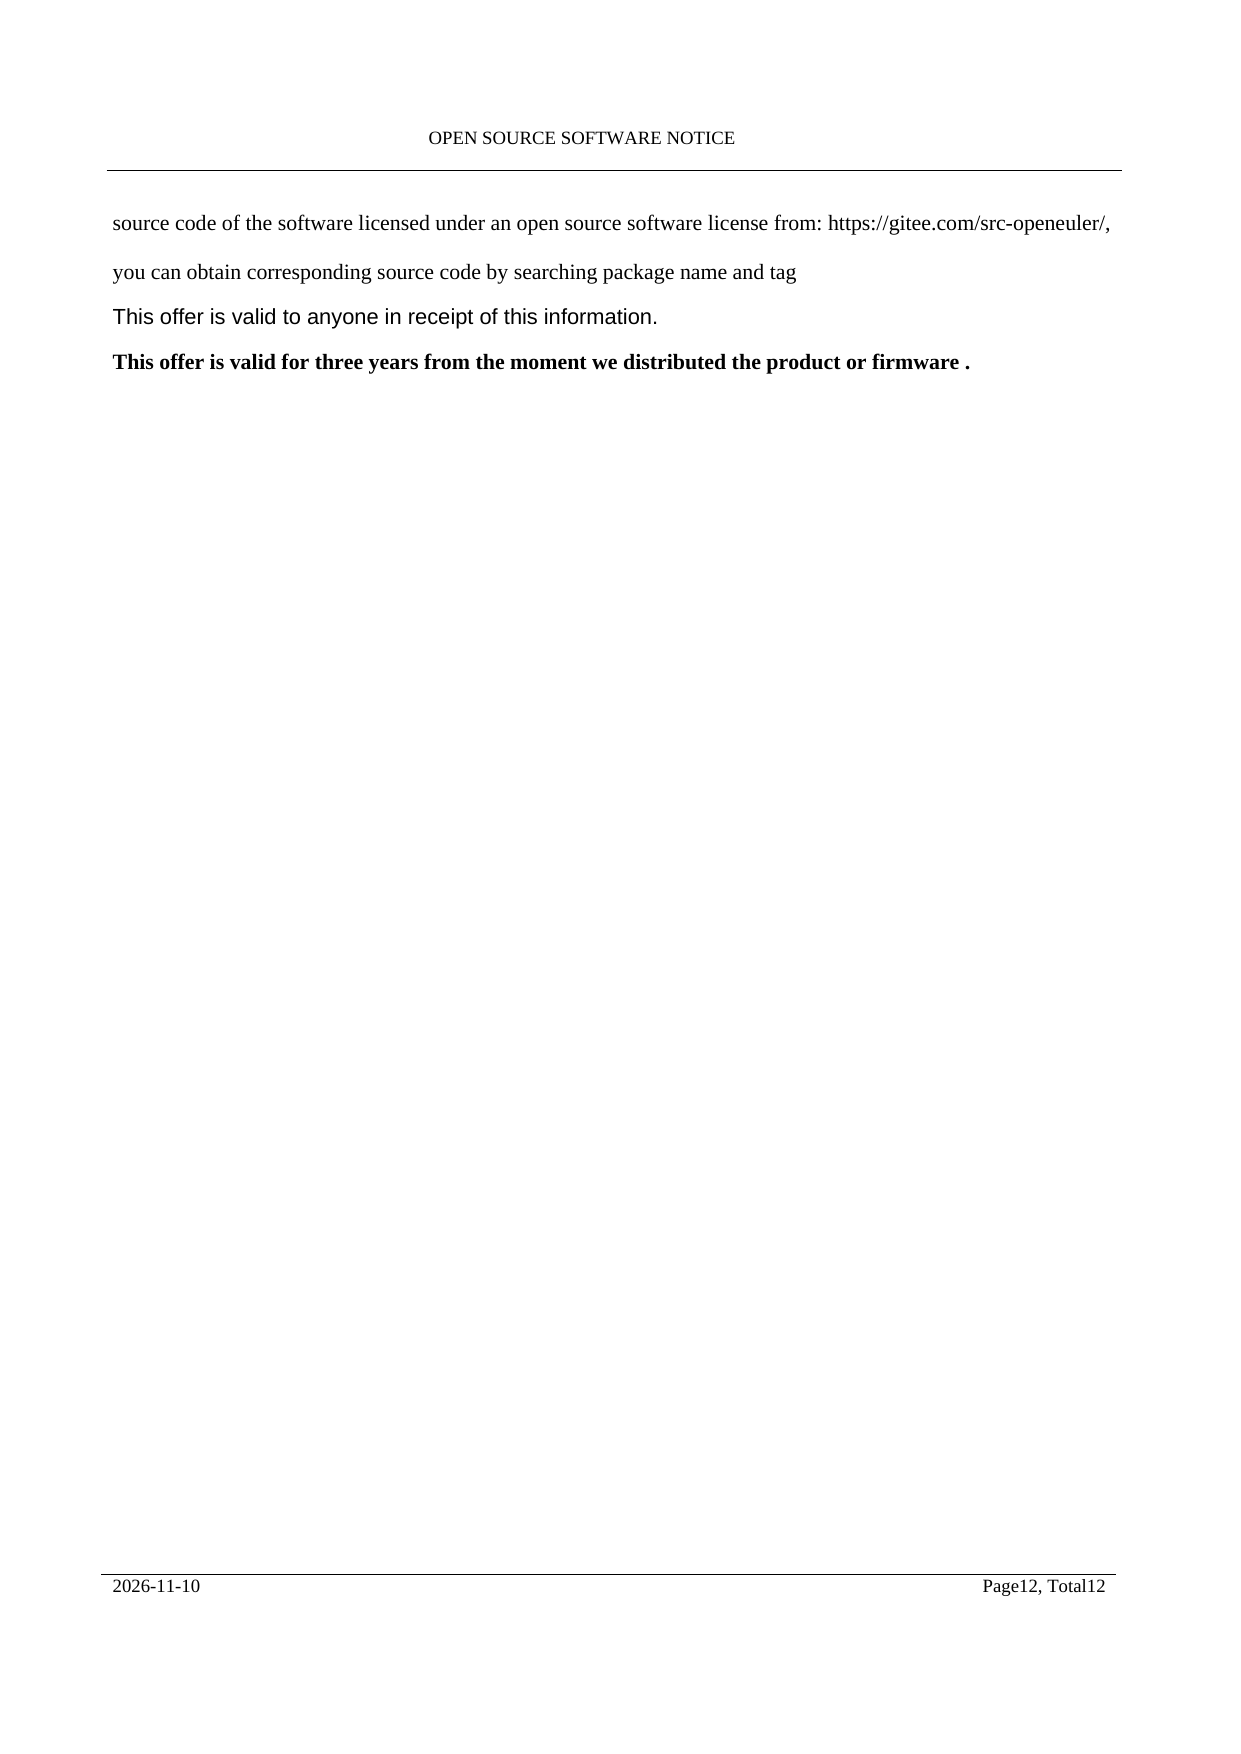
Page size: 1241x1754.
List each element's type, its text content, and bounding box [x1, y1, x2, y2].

text This offer is valid to anyone in receipt of this information. [112, 300, 1128, 333]
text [112, 206, 1128, 288]
text This offer is valid for three years from the moment we distributed the product or firmware . [112, 345, 1128, 378]
